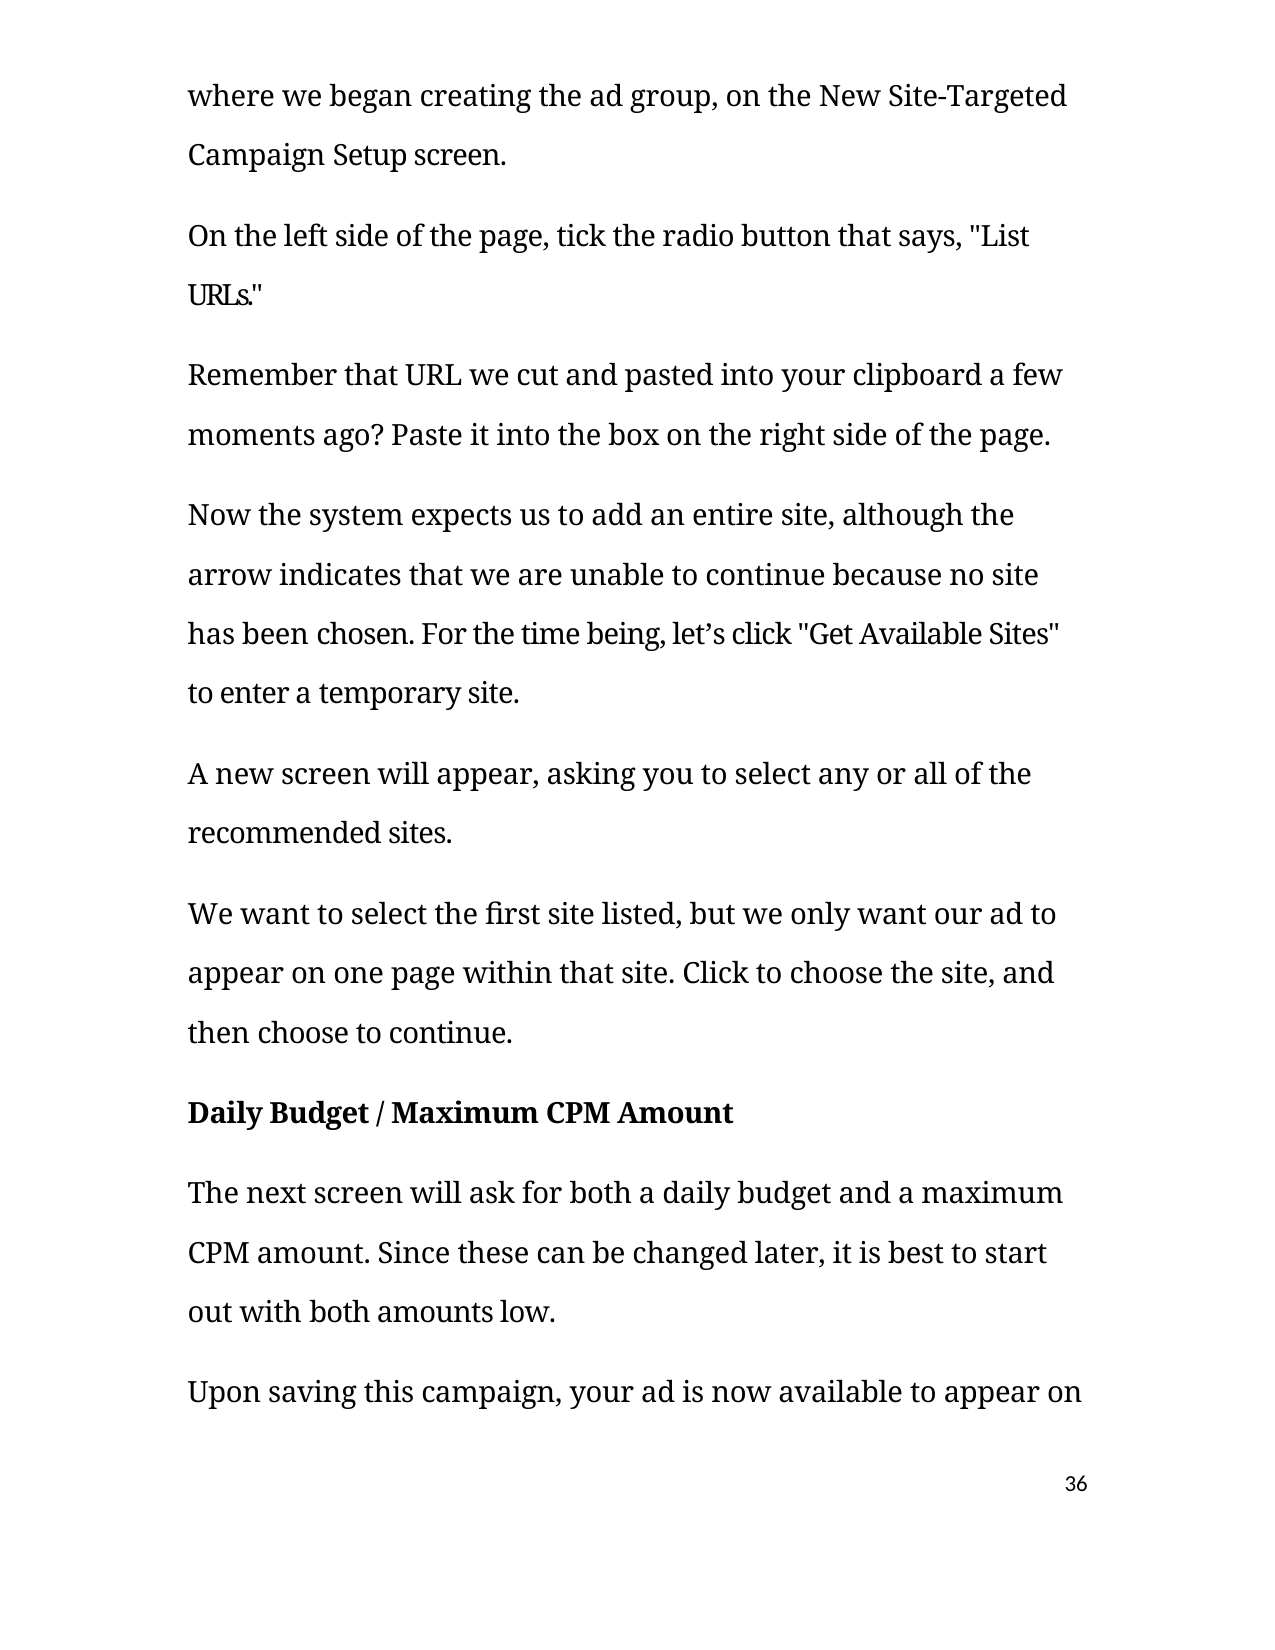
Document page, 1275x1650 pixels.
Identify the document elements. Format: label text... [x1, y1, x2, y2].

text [187, 75, 1087, 174]
text We want to select the first site listed, but we only want our ad to appear on one page within that site. Click to choose the site, and then choose to continue. [187, 893, 1087, 1052]
text The next screen will ask for both a daily budget and a maximum CPM amount. Since these can be changed later, it is best to start out with both amounts low. [187, 1172, 1087, 1331]
text Now the system expects us to add an entire site, although the arrow indicates that we are unable to continue because no site has been chosen. For the time being, let’s click "Get Available Sites" to enter a temporary site. [187, 494, 1087, 712]
text Remember that URL we cut and pasted into your clipboard a few moments ago? Paste it into the box on the right side of the page. [187, 354, 1087, 454]
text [187, 1372, 1087, 1411]
text On the left side of the page, tick the radio button that says, "List URLs." [187, 215, 1087, 314]
text A new screen will appear, asking you to select any or all of the recommended sites. [187, 753, 1087, 852]
text Daily Budget / Maximum CPM Amount [187, 1092, 1087, 1132]
